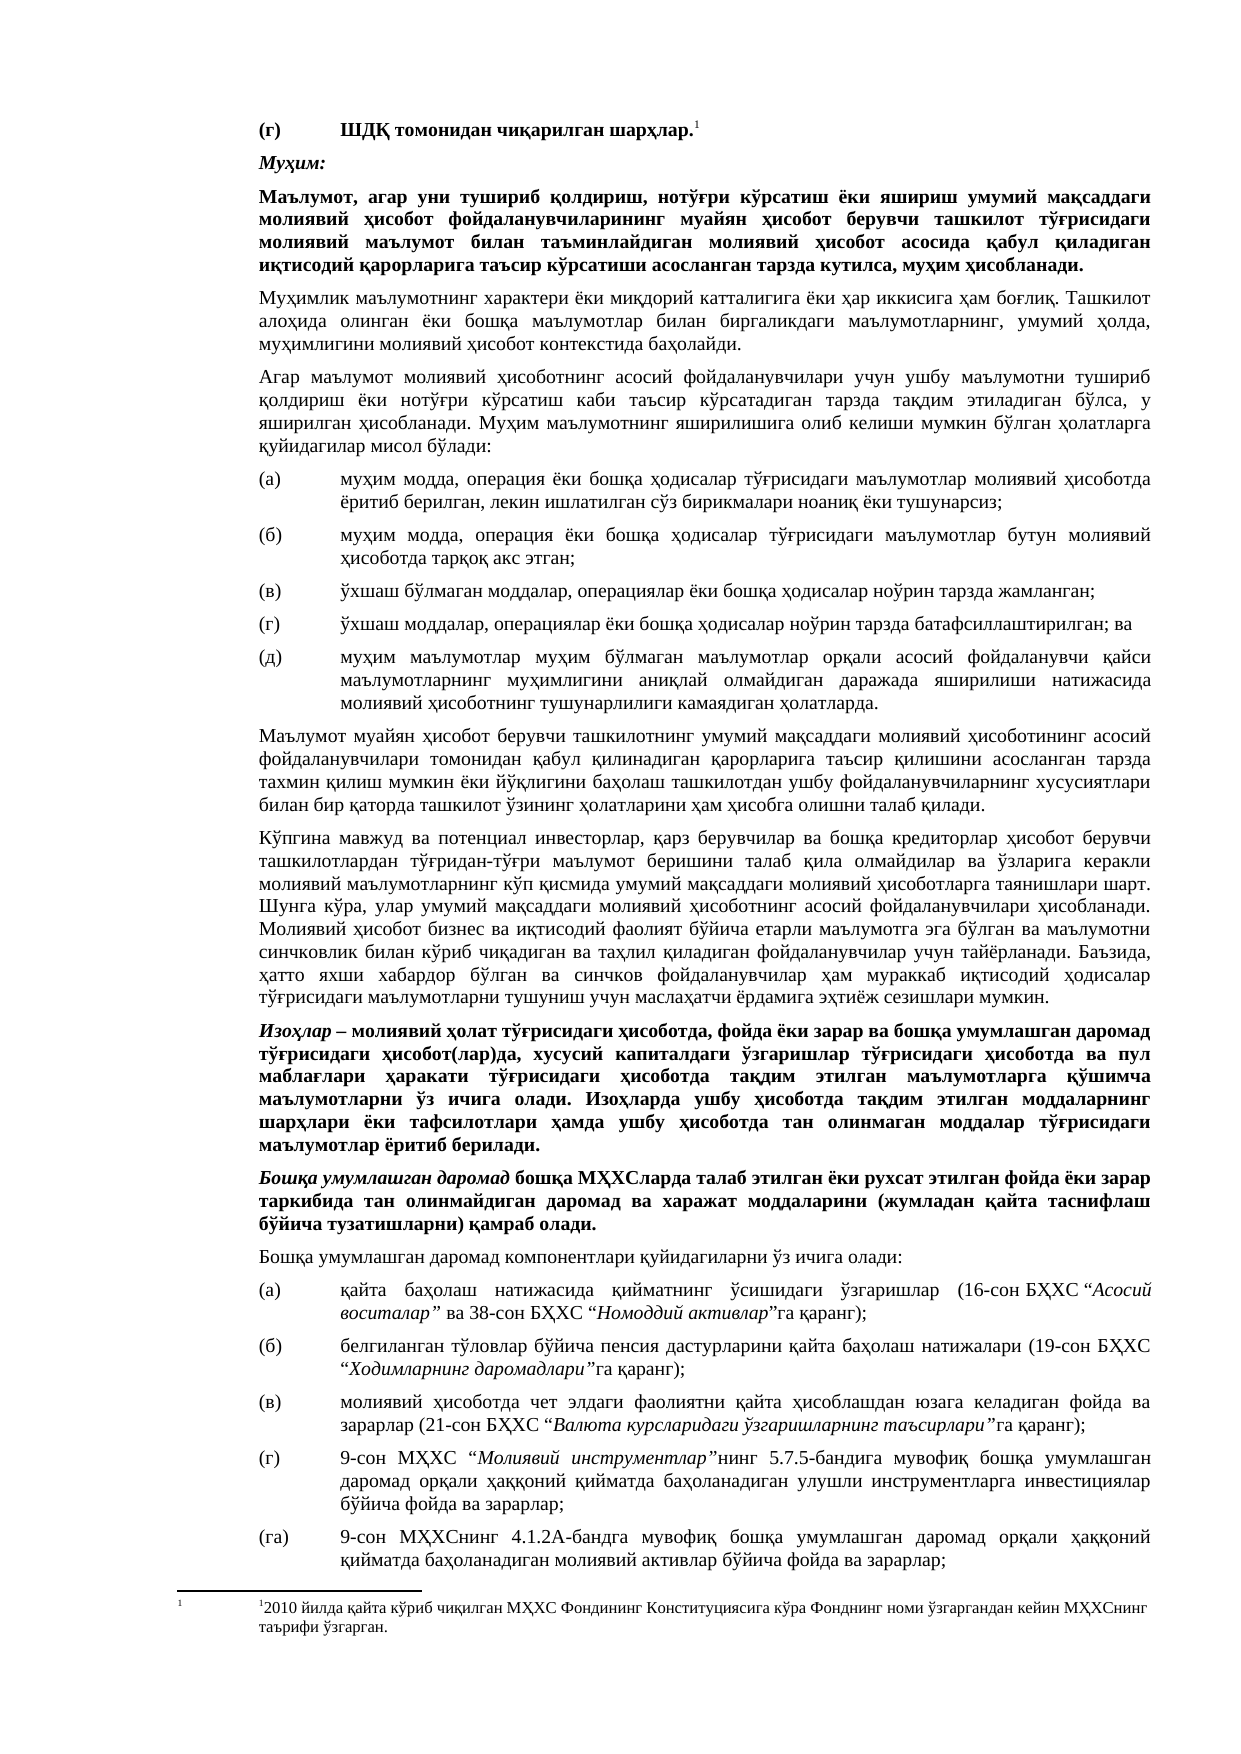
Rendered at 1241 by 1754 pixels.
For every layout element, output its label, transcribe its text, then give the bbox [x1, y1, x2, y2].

text Бошқа умумлашган даромад компонентлари қуйидагиларни ўз ичига олади: [259, 1245, 1152, 1268]
text Муҳимлик маълумотнинг характери ёки миқдорий катталигига ёки ҳар иккисига ҳам боғлиқ. Ташкилот алоҳида олинган ёки бошқа маълумотлар билан биргаликдаги маълумотларнинг, умумий ҳолда, муҳимлигини молиявий ҳисобот контекстида баҳолайди. [259, 286, 1152, 355]
text (а) муҳим модда, операция ёки бошқа ҳодисалар тўғрисидаги маълумотлар молиявий ҳисоботда ёритиб берилган, лекин ишлатилган сўз бирикмалари ноаниқ ёки тушунарсиз; [259, 467, 1152, 512]
text (б) белгиланган тўловлар бўйича пенсия дастурларини қайта баҳолаш натижалари (19-сон БҲХС “Ходимларнинг даромадлари”га қаранг); [259, 1334, 1152, 1380]
text Кўпгина мавжуд ва потенциал инвесторлар, қарз берувчилар ва бошқа кредиторлар ҳисобот берувчи ташкилотлардан тўғридан-тўғри маълумот беришини талаб қила олмайдилар ва ўзларига керакли молиявий маълумотларнинг кўп қисмида умумий мақсаддаги молиявий ҳисоботларга таянишлари шарт. Шунга кўра, улар умумий мақсаддаги молиявий ҳисоботнинг асосий фойдаланувчилари ҳисобланади. Молиявий ҳисобот бизнес ва иқтисодий фаолият бўйича етарли маълумотга эга бўлган ва маълумотни синчковлик билан кўриб чиқадиган ва таҳлил қиладиган фойдаланувчилар учун тайёрланади. Баъзида, ҳатто яхши хабардор бўлган ва синчков фойдаланувчилар ҳам мураккаб иқтисодий ҳодисалар тўғрисидаги маълумотларни тушуниш учун маслаҳатчи ёрдамига эҳтиёж сезишлари мумкин. [259, 826, 1152, 1008]
text (б) муҳим модда, операция ёки бошқа ҳодисалар тўғрисидаги маълумотлар бутун молиявий ҳисоботда тарқоқ акс этган; [259, 523, 1152, 568]
text (г) ўхшаш моддалар, операциялар ёки бошқа ҳодисалар ноўрин тарзда батафсиллаштирилган; ва [259, 612, 1152, 635]
text (д) муҳим маълумотлар муҳим бўлмаган маълумотлар орқали асосий фойдаланувчи қайси маълумотларнинг муҳимлигини аниқлай олмайдиган даражада яширилиши натижасида молиявий ҳисоботнинг тушунарлилиги камаядиган ҳолатларда. [259, 645, 1152, 714]
text Маълумот, агар уни тушириб қолдириш, нотўғри кўрсатиш ёки яшириш умумий мақсаддаги молиявий ҳисобот фойдаланувчиларининг муайян ҳисобот берувчи ташкилот тўғрисидаги молиявий маълумот билан таъминлайдиган молиявий ҳисобот асосида қабул қиладиган иқтисодий қарорларига таъсир кўрсатиши асосланган тарзда кутилса, муҳим ҳисобланади. [259, 184, 1152, 276]
text (г) ШДҚ томонидан чиқарилган шарҳлар.1 [259, 118, 1152, 141]
text (в) молиявий ҳисоботда чет элдаги фаолиятни қайта ҳисоблашдан юзага келадиган фойда ва зарарлар (21-сон БҲХС “Валюта курсларидаги ўзгаришларнинг таъсирлари”га қаранг); [259, 1390, 1152, 1436]
text Маълумот муайян ҳисобот берувчи ташкилотнинг умумий мақсаддаги молиявий ҳисоботининг асосий фойдаланувчилари томонидан қабул қилинадиган қарорларига таъсир қилишини асосланган тарзда тахмин қилиш мумкин ёки йўқлигини баҳолаш ташкилотдан ушбу фойдаланувчиларнинг хусусиятлари билан бир қаторда ташкилот ўзининг ҳолатларини ҳам ҳисобга олишни талаб қилади. [259, 724, 1152, 815]
text (a) қайта баҳолаш натижасида қийматнинг ўсишидаги ўзгаришлар (16-сон БҲХС “Асосий воситалар” ва 38-сон БҲХС “Номоддий активлар”га қаранг); [259, 1278, 1152, 1324]
text Бошқа умумлашган даромад бошқа МҲХСларда талаб этилган ёки рухсат этилган фойда ёки зарар таркибида тан олинмайдиган даромад ва харажат моддаларини (жумладан қайта таснифлаш бўйича тузатишларни) қамраб олади. [259, 1166, 1152, 1234]
text Муҳим: [259, 151, 1152, 174]
text Агар маълумот молиявий ҳисоботнинг асосий фойдаланувчилари учун ушбу маълумотни тушириб қолдириш ёки нотўғри кўрсатиш каби таъсир кўрсатадиган тарзда тақдим этиладиган бўлса, у яширилган ҳисобланади. Муҳим маълумотнинг яширилишига олиб келиши мумкин бўлган ҳолатларга қуйидагилар мисол бўлади: [259, 365, 1152, 456]
text (г) 9-сон МҲХС “Молиявий инструментлар”нинг 5.7.5-бандига мувофиқ бошқа умумлашган даромад орқали ҳаққоний қийматда баҳоланадиган улушли инструментларга инвестициялар бўйича фойда ва зарарлар; [259, 1446, 1152, 1515]
text Изоҳлар – молиявий ҳолат тўғрисидаги ҳисоботда, фойда ёки зарар ва бошқа умумлашган даромад тўғрисидаги ҳисобот(лар)да, хусусий капиталдаги ўзгаришлар тўғрисидаги ҳисоботда ва пул маблағлари ҳаракати тўғрисидаги ҳисоботда тақдим этилган маълумотларга қўшимча маълумотларни ўз ичига олади. Изоҳларда ушбу ҳисоботда тақдим этилган моддаларнинг шарҳлари ёки тафсилотлари ҳамда ушбу ҳисоботда тан олинмаган моддалар тўғрисидаги маълумотлар ёритиб берилади. [259, 1019, 1152, 1156]
text (га) 9-сон МҲХСнинг 4.1.2A-бандга мувофиқ бошқа умумлашган даромад орқали ҳаққоний қийматда баҳоланадиган молиявий активлар бўйича фойда ва зарарлар; [259, 1525, 1152, 1571]
text (в) ўхшаш бўлмаган моддалар, операциялар ёки бошқа ҳодисалар ноўрин тарзда жамланган; [259, 579, 1152, 602]
